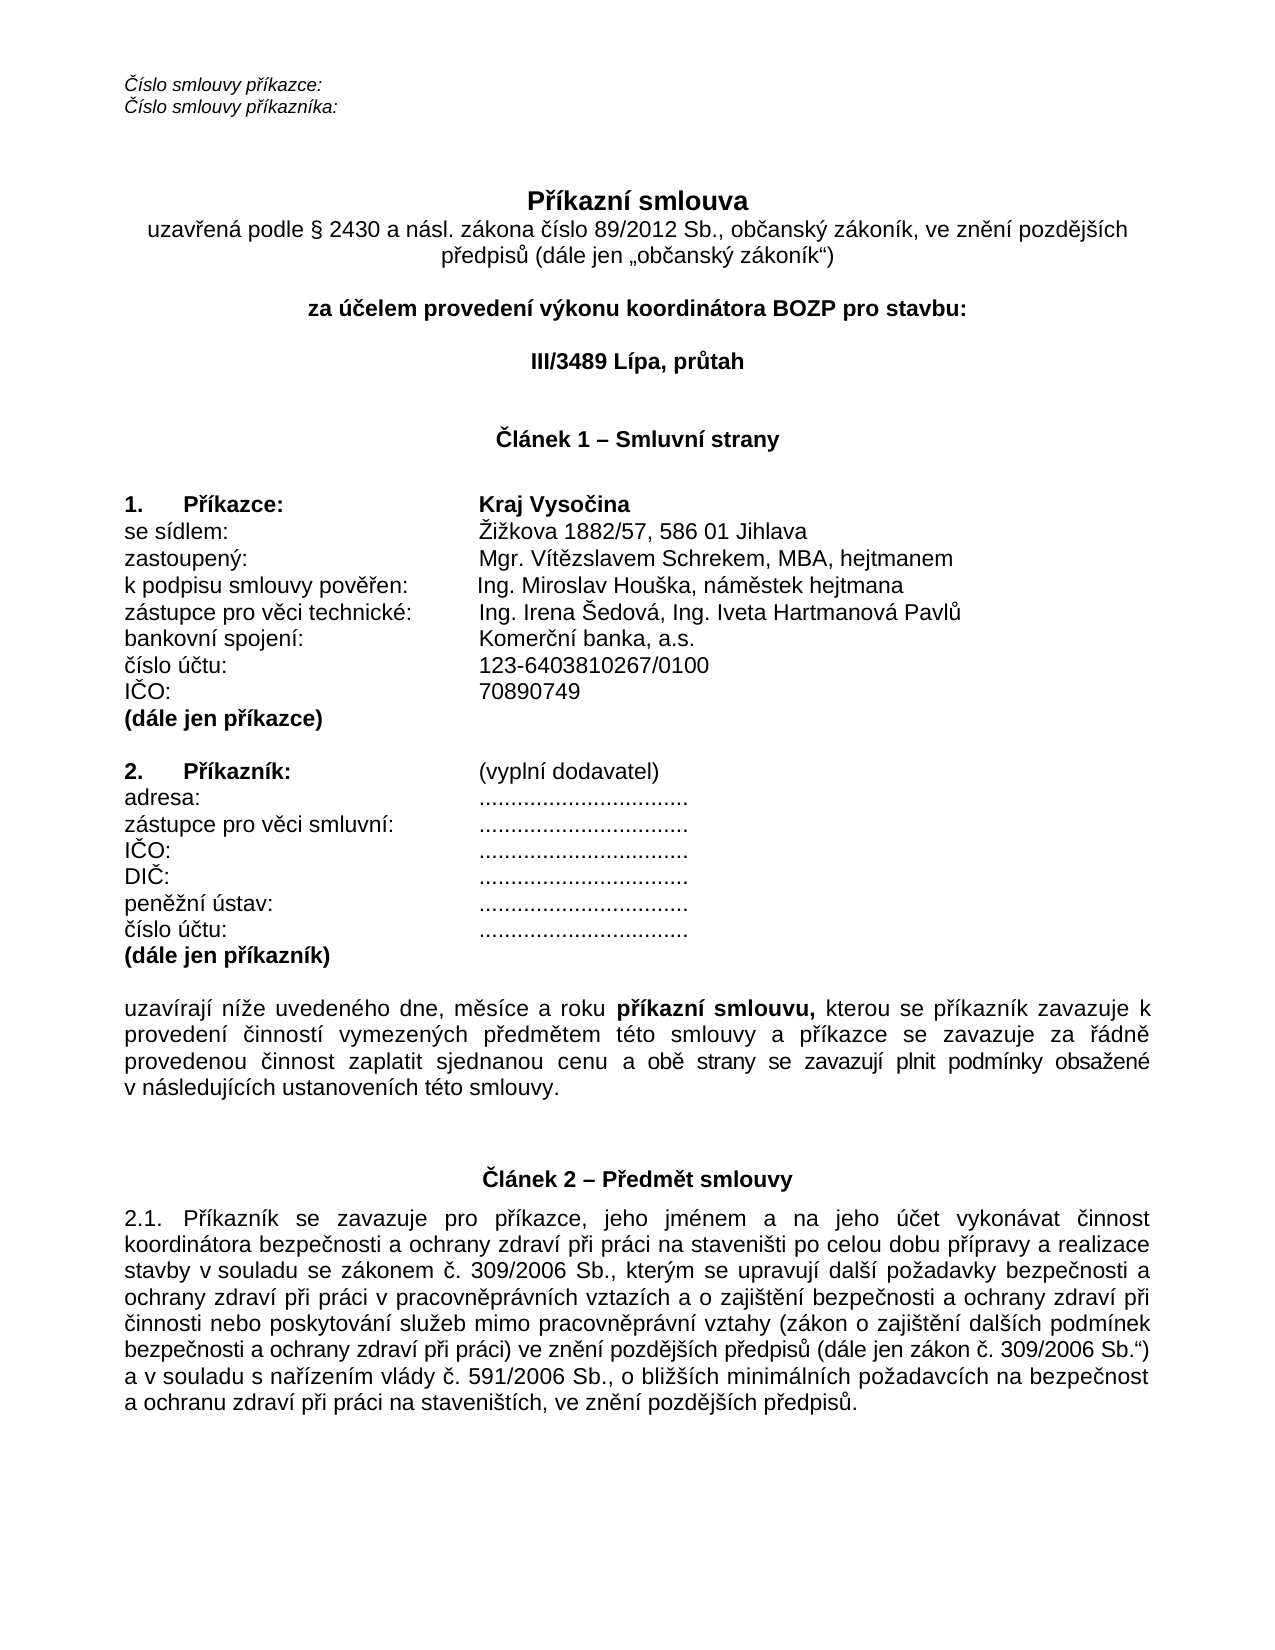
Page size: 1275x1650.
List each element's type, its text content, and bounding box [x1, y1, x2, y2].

subtitle peněžní ústav: ................................. [124, 890, 1151, 916]
list Příkazník: (vyplní dodavatel) [124, 758, 1151, 784]
list Příkazník se zavazuje pro příkazce, jeho jménem a na jeho účet vykonávat činnost koordinátora bezpečnosti a ochrany zdraví při práci na staveništi po celou dobu přípravy a realizace stavby v souladu se zákonem č. 309/2006 Sb., kterým se upravují další požadavky bezpečnosti a ochrany zdraví při práci v pracovněprávních vztazích a o zajištění bezpečnosti a ochrany zdraví při činnosti nebo poskytování služeb mimo pracovněprávní vztahy (zákon o zajištění dalších podmínek bezpečnosti a ochrany zdraví při práci) ve znění pozdějších předpisů (dále jen zákon č. 309/2006 Sb.“) a v souladu s nařízením vlády č. 591/2006 Sb., o bližších minimálních požadavcích na bezpečnost a ochranu zdraví při práci na staveništích, ve znění pozdějších předpisů. [124, 1204, 1151, 1415]
text (dále jen příkazce) [124, 705, 1151, 732]
text uzavírají níže uvedeného dne, měsíce a roku příkazní smlouvu, kterou se příkazník zavazuje k provedení činností vymezených předmětem této smlouvy a příkazce se zavazuje za řádně provedenou činnost zaplatit sjednanou cenu a obě strany se zavazují plnit podmínky obsažené v následujících ustanoveních této smlouvy. [124, 995, 1151, 1101]
text číslo účtu: 123-6403810267/0100 [124, 652, 1151, 678]
text zastoupený: Mgr. Vítězslavem Schrekem, MBA, hejtmanem [124, 545, 1151, 572]
text IČO: ................................. [124, 837, 1151, 863]
text DIČ: ................................. [124, 863, 1151, 890]
text adresa: ................................. [124, 784, 1151, 811]
text za účelem provedení výkonu koordinátora BOZP pro stavbu: [124, 295, 1151, 321]
text zástupce pro věci smluvní: ................................. [124, 811, 1151, 837]
text uzavřená podle § 2430 a násl. zákona číslo 89/2012 Sb., občanský zákoník, ve znění pozdějších předpisů (dále jen „občanský zákoník“) [124, 216, 1151, 269]
subtitle číslo účtu: ................................. [124, 916, 1151, 942]
text IČO: 70890749 [124, 678, 1151, 705]
text bankovní spojení: Komerční banka, a.s. [124, 625, 1151, 652]
text III/3489 Lípa, průtah [124, 348, 1151, 374]
text se sídlem: Žižkova 1882/57, 586 01 Jihlava [124, 518, 1151, 545]
text k podpisu smlouvy pověřen: Ing. Miroslav Houška, náměstek hejtmana [124, 572, 1151, 598]
list Příkazce: Kraj Vysočina [124, 491, 1151, 518]
text zástupce pro věci technické: Ing. Irena Šedová, Ing. Iveta Hartmanová Pavlů [124, 598, 1151, 625]
text (dále jen příkazník) [124, 942, 1151, 969]
subtitle Příkazní smlouva [124, 185, 1151, 216]
text Článek 1 – Smluvní strany [124, 426, 1151, 452]
text Článek 2 – Předmět smlouvy [124, 1166, 1151, 1192]
